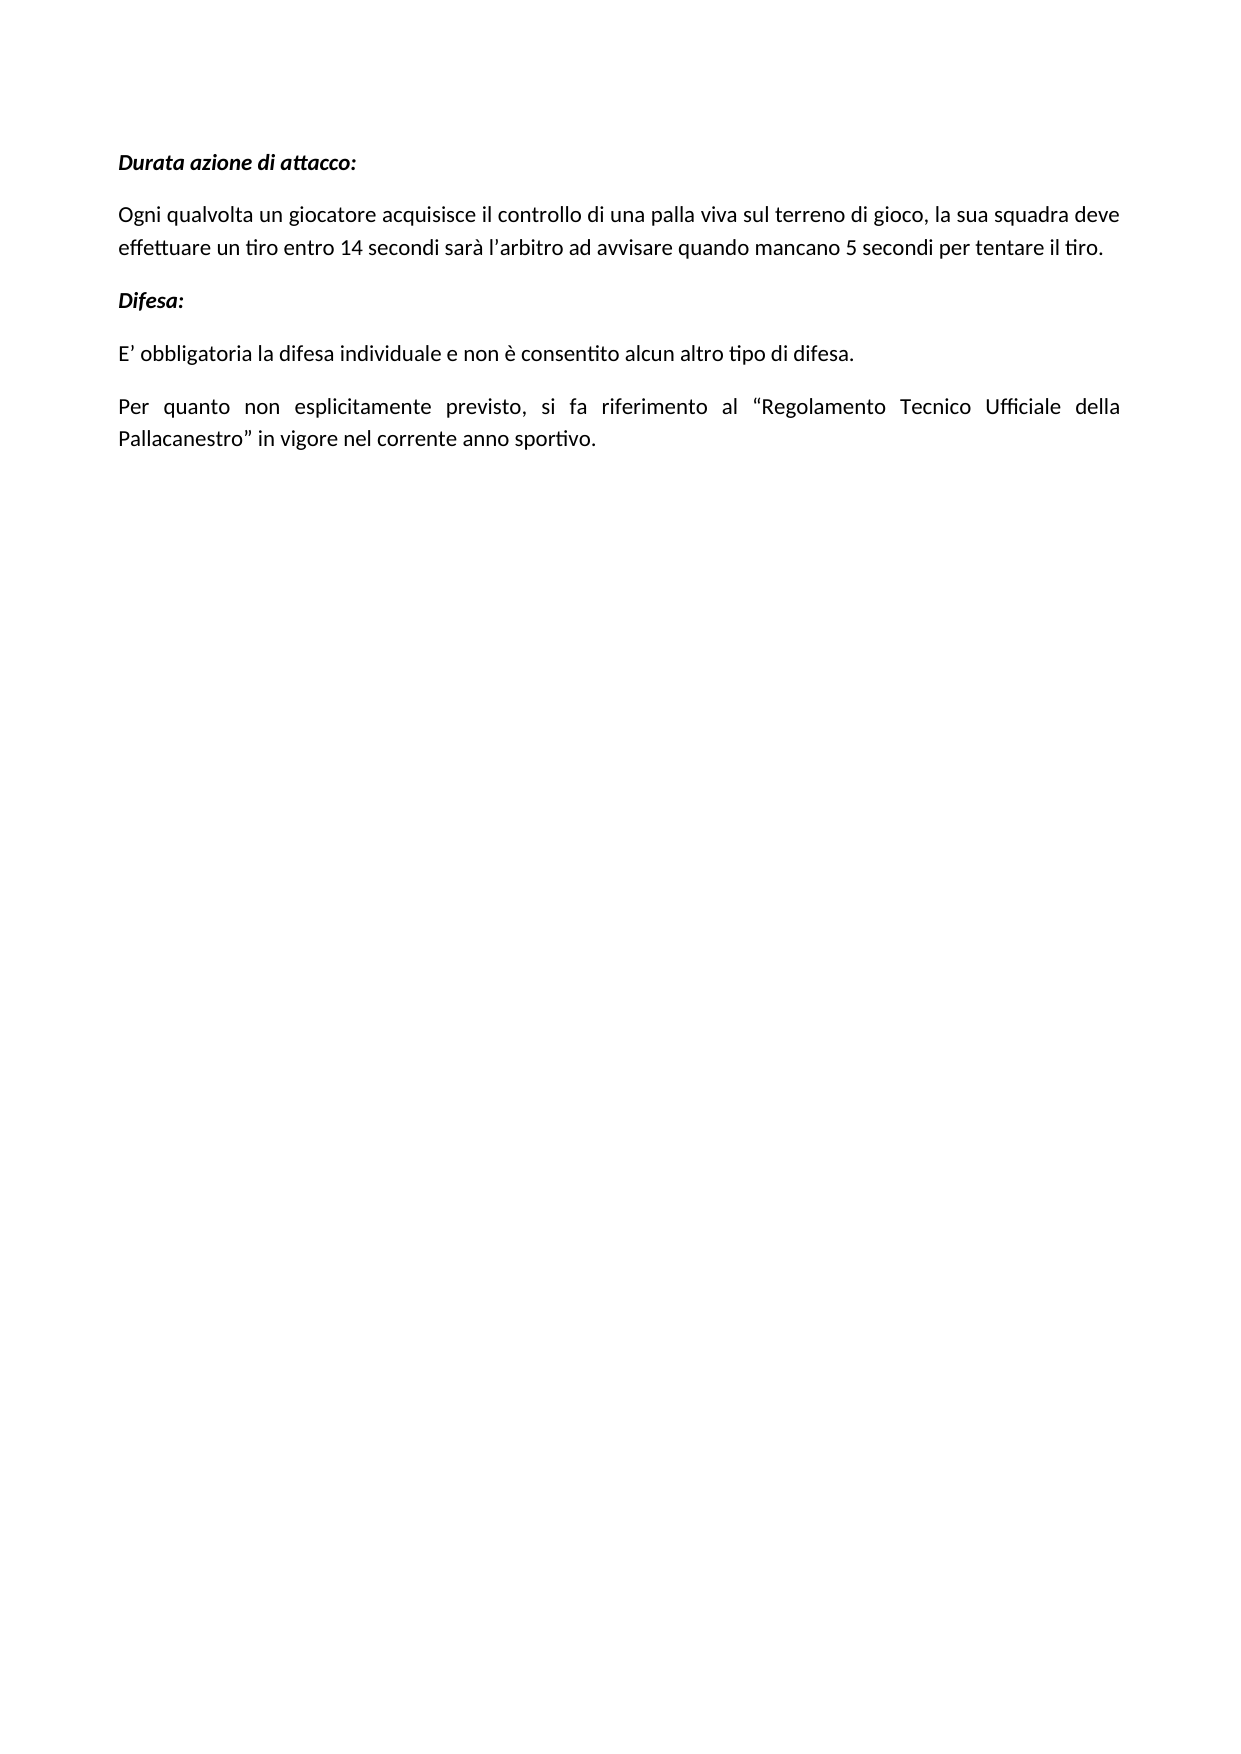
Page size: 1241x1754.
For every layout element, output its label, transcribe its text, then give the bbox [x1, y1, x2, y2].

text E’ obbligatoria la difesa individuale e non è consentito alcun altro tipo di difesa. [118, 339, 1122, 367]
text Durata azione di attacco: [118, 148, 1122, 176]
text Per quanto non esplicitamente previsto, si fa riferimento al “Regolamento Tecnico Ufficiale della Pallacanestro” in vigore nel corrente anno sportivo. [118, 392, 1122, 452]
text Ogni qualvolta un giocatore acquisisce il controllo di una palla viva sul terreno di gioco, la sua squadra deve effettuare un tiro entro 14 secondi sarà l’arbitro ad avvisare quando mancano 5 secondi per tentare il tiro. [118, 201, 1122, 261]
text Difesa: [118, 286, 1122, 314]
